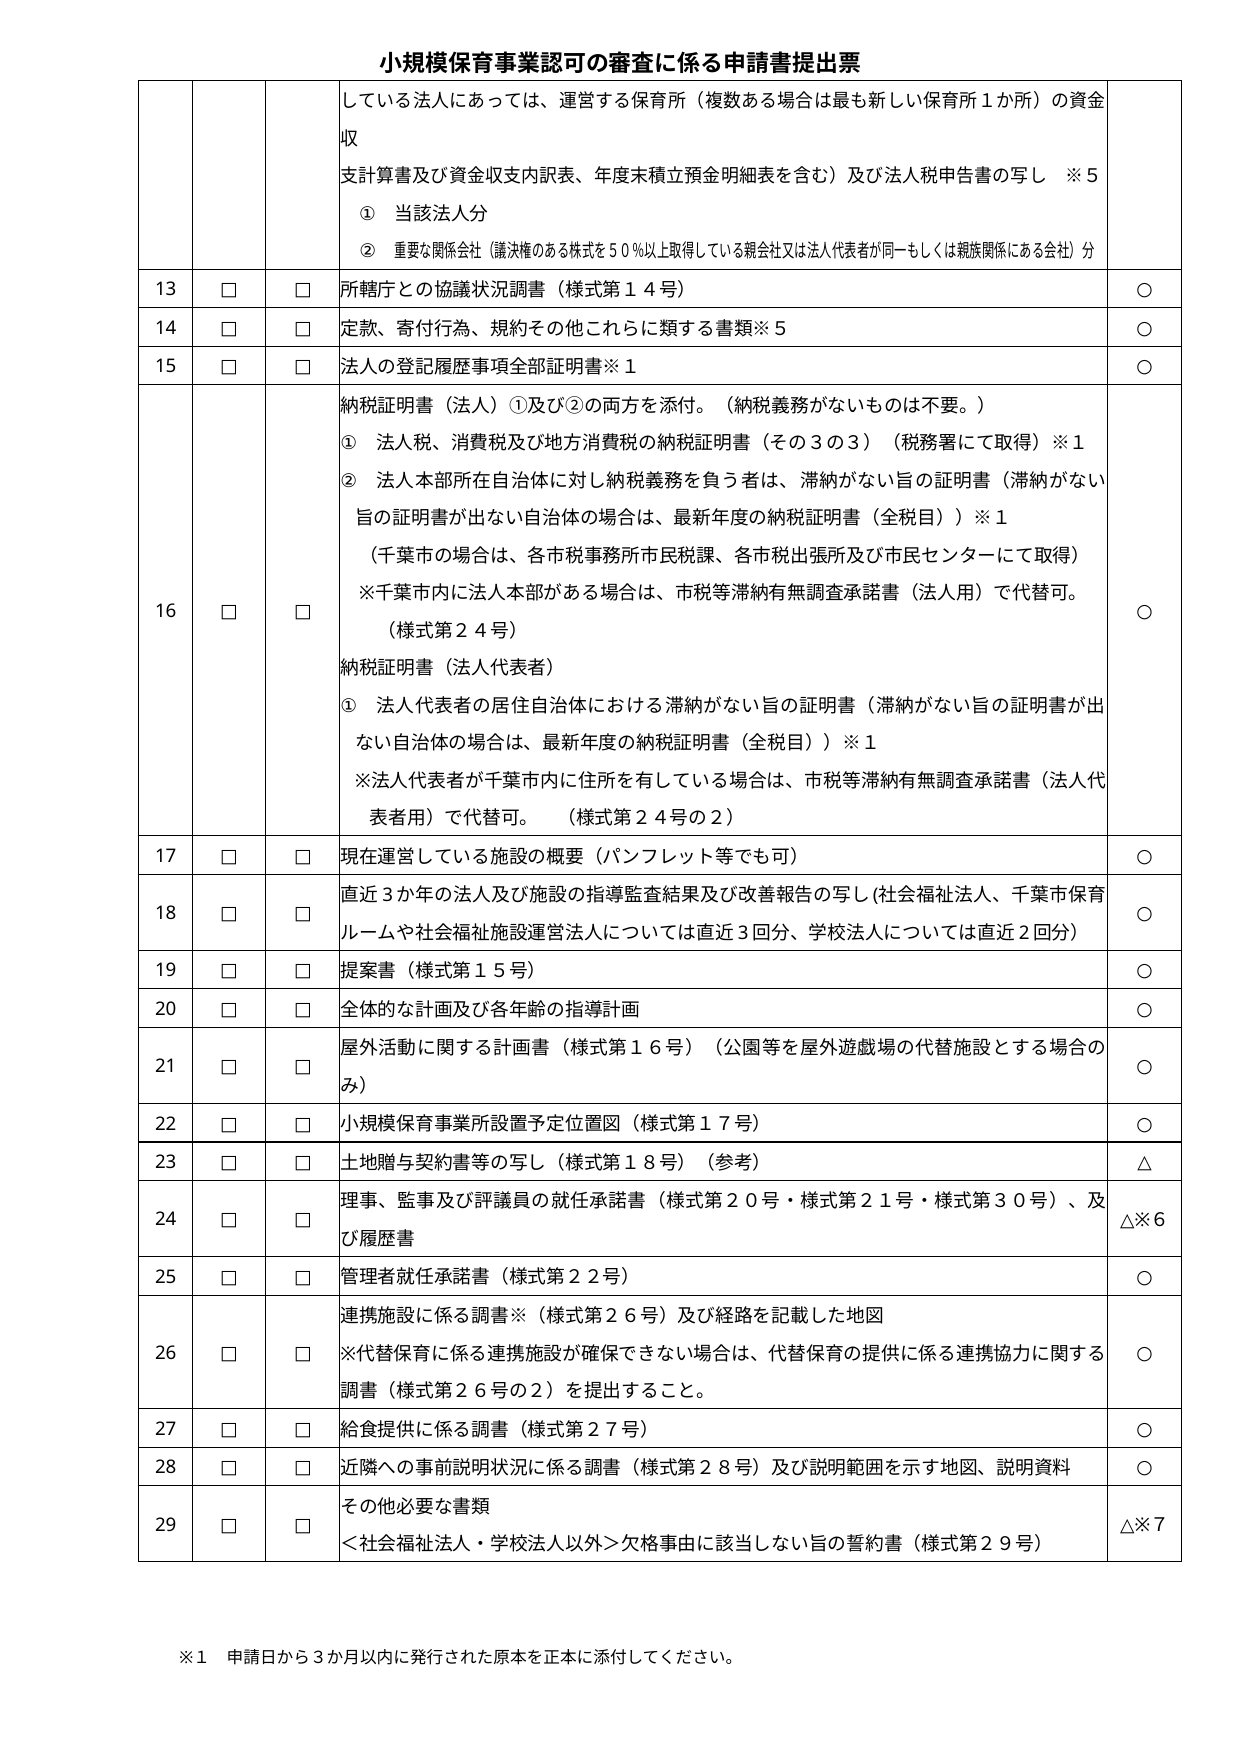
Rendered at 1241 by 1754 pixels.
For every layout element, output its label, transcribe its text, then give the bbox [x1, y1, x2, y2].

table_cell 13 [139, 270, 192, 307]
table_cell 14 [139, 308, 192, 346]
table_cell 土地贈与契約書等の写し（様式第１８号）（参考） [340, 1143, 1107, 1180]
table_cell 現在運営している施設の概要（パンフレット等でも可） [340, 836, 1107, 874]
table_cell 連携施設に係る調書※（様式第２６号）及び経路を記載した地図 ※代替保育に係る連携施設が確保できない場合は、代替保育の提供に係る連携協力に関する調書（様式第２６号の２）を提出すること。 [340, 1296, 1107, 1408]
table_cell 22 [139, 1104, 192, 1141]
table_cell ○ [1108, 989, 1181, 1027]
table_cell 24 [139, 1181, 192, 1256]
table_cell 屋外活動に関する計画書（様式第１６号）（公園等を屋外遊戯場の代替施設とする場合のみ） [340, 1028, 1107, 1103]
table_cell ○ [1108, 836, 1181, 874]
table_cell 16 [139, 385, 192, 835]
table_cell 小規模保育事業所設置予定位置図（様式第１７号） [340, 1104, 1107, 1141]
table_cell 全体的な計画及び各年齢の指導計画 [340, 989, 1107, 1027]
table_cell ○ [1108, 270, 1181, 307]
table_cell 理事、監事及び評議員の就任承諾書（様式第２０号・様式第２１号・様式第３０号）、及び履歴書 [340, 1181, 1107, 1256]
table_cell ○ [1108, 1409, 1181, 1447]
table_cell 法人の登記履歴事項全部証明書※１ [340, 347, 1107, 384]
table_cell ○ [1108, 1028, 1181, 1103]
table_cell 所轄庁との協議状況調書（様式第１４号） [340, 270, 1107, 307]
table_cell その他必要な書類 ＜社会福祉法人・学校法人以外＞欠格事由に該当しない旨の誓約書（様式第２９号） [340, 1486, 1107, 1561]
table_cell 27 [139, 1409, 192, 1447]
table_cell 給食提供に係る調書（様式第２７号） [340, 1409, 1107, 1447]
table_cell 12 [139, 81, 192, 268]
table_cell ○ [1108, 875, 1181, 950]
table_cell 納税証明書（法人）①及び②の両方を添付。（納税義務がないものは不要。） ① 法人税、消費税及び地方消費税の納税証明書（その３の３）（税務署にて取得）※１ ② 法人本部所在自治体に対し納税義務を負う者は、滞納がない旨の証明書（滞納がない旨の証明書が出ない自治体の場合は、最新年度の納税証明書（全税目））※１ （千葉市の場合は、各市税事務所市民税課、各市税出張所及び市民センターにて取得） ※千葉市内に法人本部がある場合は、市税等滞納有無調査承諾書（法人用）で代替可。 （様式第２４号） 納税証明書（法人代表者） ① 法人代表者の居住自治体における滞納がない旨の証明書（滞納がない旨の証明書が出ない自治体の場合は、最新年度の納税証明書（全税目））※１ ※法人代表者が千葉市内に住所を有している場合は、市税等滞納有無調査承諾書（法人代表者用）で代替可。 （様式第２４号の２） [340, 385, 1107, 835]
table_cell 19 [139, 951, 192, 988]
table_cell △ [1108, 1143, 1181, 1180]
table_cell ○ [1108, 347, 1181, 384]
table_cell 管理者就任承諾書（様式第２２号） [340, 1257, 1107, 1294]
table_cell ○ [1108, 1257, 1181, 1294]
table_cell 25 [139, 1257, 192, 1294]
table_cell 近隣への事前説明状況に係る調書（様式第２８号）及び説明範囲を示す地図、説明資料 [340, 1448, 1107, 1485]
table_cell 20 [139, 989, 192, 1027]
text ※１ 申請日から３か月以内に発行された原本を正本に添付してください。 [162, 1637, 1063, 1675]
table_cell 提案書（様式第１５号） [340, 951, 1107, 988]
table_cell ○ [1108, 951, 1181, 988]
table_cell 28 [139, 1448, 192, 1485]
table_cell 21 [139, 1028, 192, 1103]
table_cell ○ [1108, 1448, 1181, 1485]
table_cell 29 [139, 1486, 192, 1561]
table_cell ○ [1108, 1104, 1181, 1141]
table_cell △※７ [1108, 1486, 1181, 1561]
table_cell ○ [1108, 385, 1181, 835]
table_cell ○ [1108, 81, 1181, 268]
table_cell 17 [139, 836, 192, 874]
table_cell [340, 81, 1107, 268]
table_cell 18 [139, 875, 192, 950]
table_cell △※６ [1108, 1181, 1181, 1256]
table_cell 直近3か年の法人及び施設の指導監査結果及び改善報告の写し(社会福祉法人、千葉市保育ルームや社会福祉施設運営法人については直近3回分、学校法人については直近2回分） [340, 875, 1107, 950]
table_cell 15 [139, 347, 192, 384]
table_cell 26 [139, 1296, 192, 1408]
table_cell ○ [1108, 308, 1181, 346]
table_cell 定款、寄付行為、規約その他これらに類する書類※５ [340, 308, 1107, 346]
table_cell 23 [139, 1143, 192, 1180]
table_cell ○ [1108, 1296, 1181, 1408]
